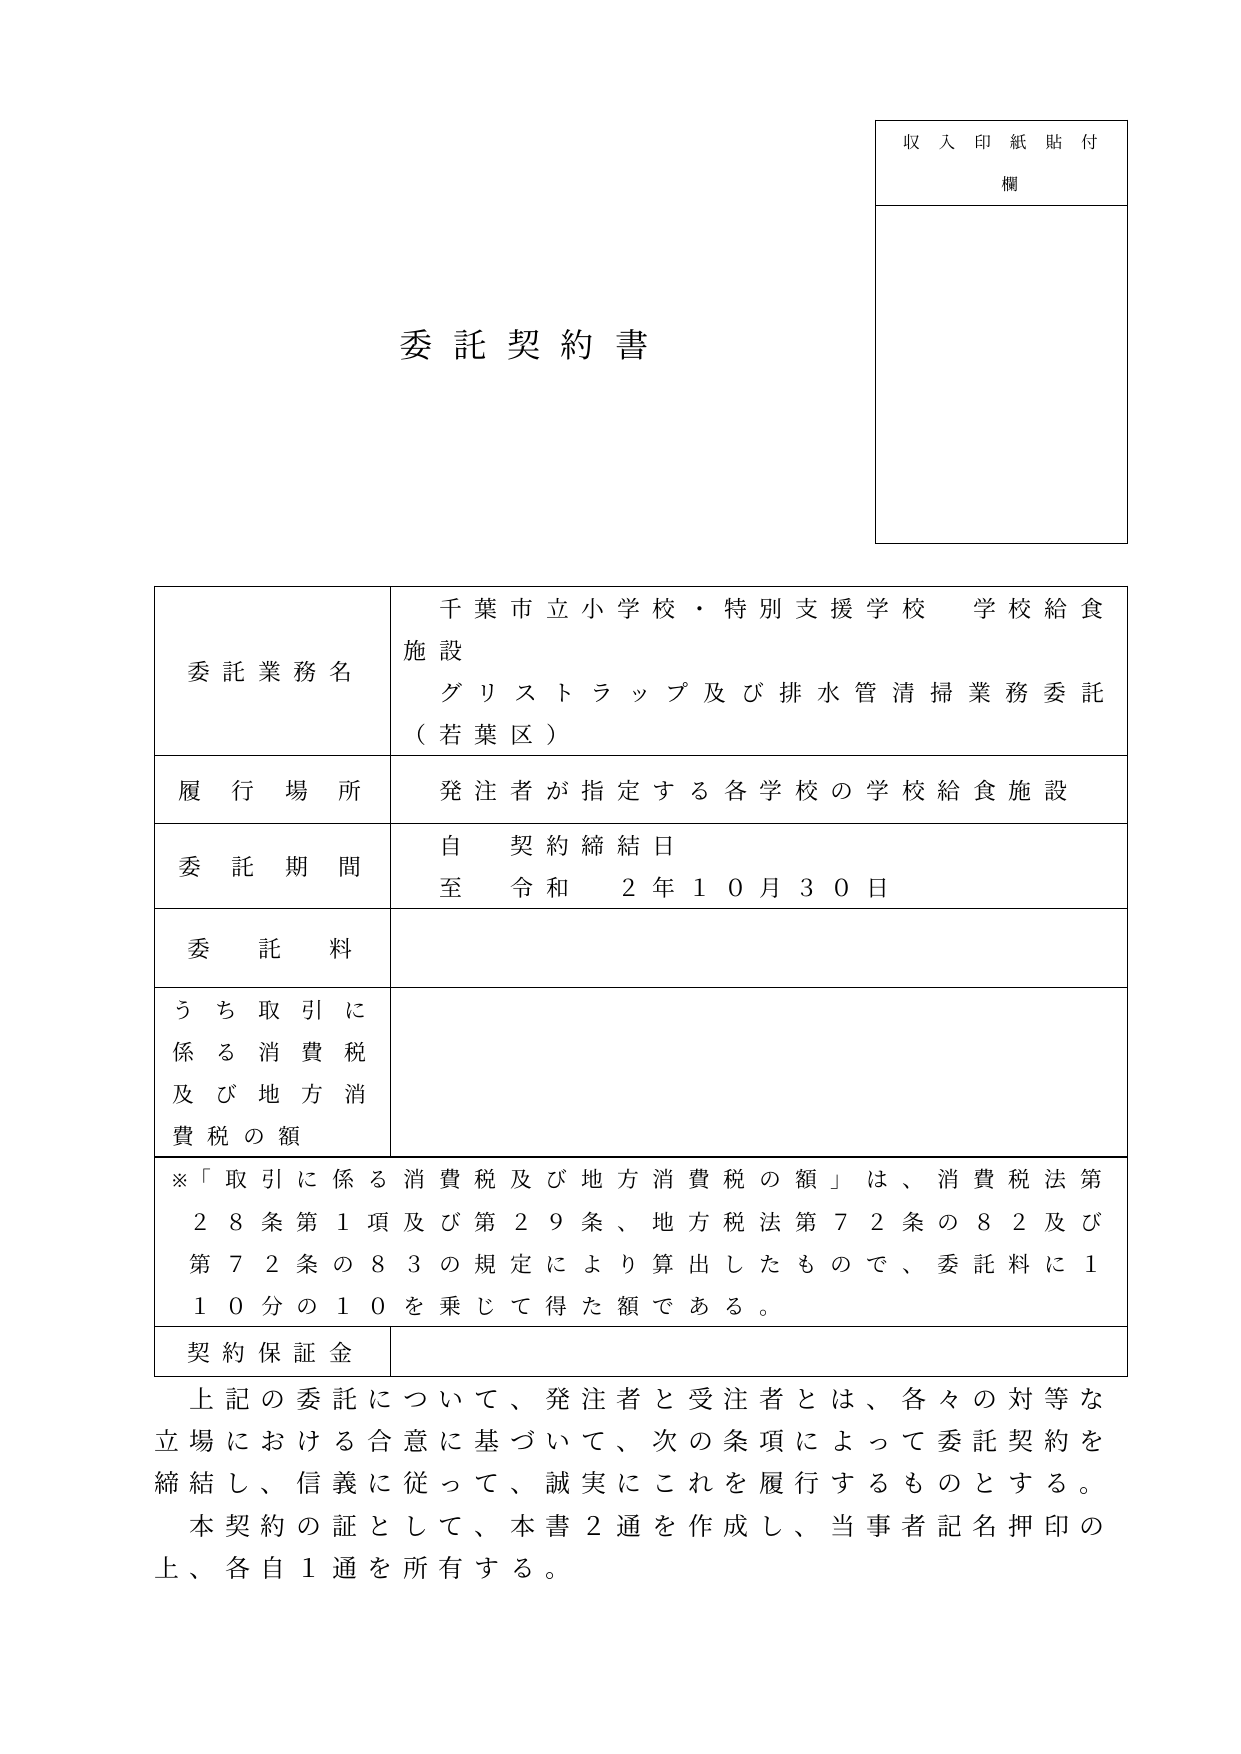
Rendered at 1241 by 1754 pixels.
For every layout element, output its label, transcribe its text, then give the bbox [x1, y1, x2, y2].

table_header 収入印紙貼付欄 [876, 121, 1127, 205]
text 上記の委託について、発注者と受注者とは、各々の対等な立場における合意に基づいて、次の条項によって委託契約を締結し、信義に従って、誠実にこれを履行するものとする。 [154, 1377, 1116, 1503]
table_cell 自 契約締結日 至 令和 ２年１０月３０日 [391, 824, 1127, 908]
table_cell [876, 206, 1127, 542]
table_cell うち取引に係る消費税及び地方消費税の額 [155, 988, 390, 1156]
table_cell [391, 988, 1127, 1156]
table_cell 委 託 期 間 [155, 824, 390, 908]
table_cell [391, 909, 1127, 987]
text 本契約の証として、本書２通を作成し、当事者記名押印の上、各自１通を所有する。 [154, 1503, 1116, 1587]
table_header 千葉市立小学校・特別支援学校 学校給食施設 グリストラップ及び排水管清掃業務委託（若葉区） [391, 587, 1127, 755]
table_cell ※「取引に係る消費税及び地方消費税の額」は、消費税法第２８条第１項及び第２９条、地方税法第７２条の８２及び第７２条の８３の規定により算出したもので、委託料に１１０分の１０を乗じて得た額である。 [155, 1158, 1127, 1326]
table_header 委託業務名 [155, 587, 390, 755]
table_cell 委 託 料 [155, 909, 390, 987]
table_cell [391, 1327, 1127, 1376]
table_cell 契約保証金 [155, 1327, 390, 1376]
table_cell 発注者が指定する各学校の学校給食施設 [391, 756, 1127, 823]
table_cell 履 行 場 所 [155, 756, 390, 823]
